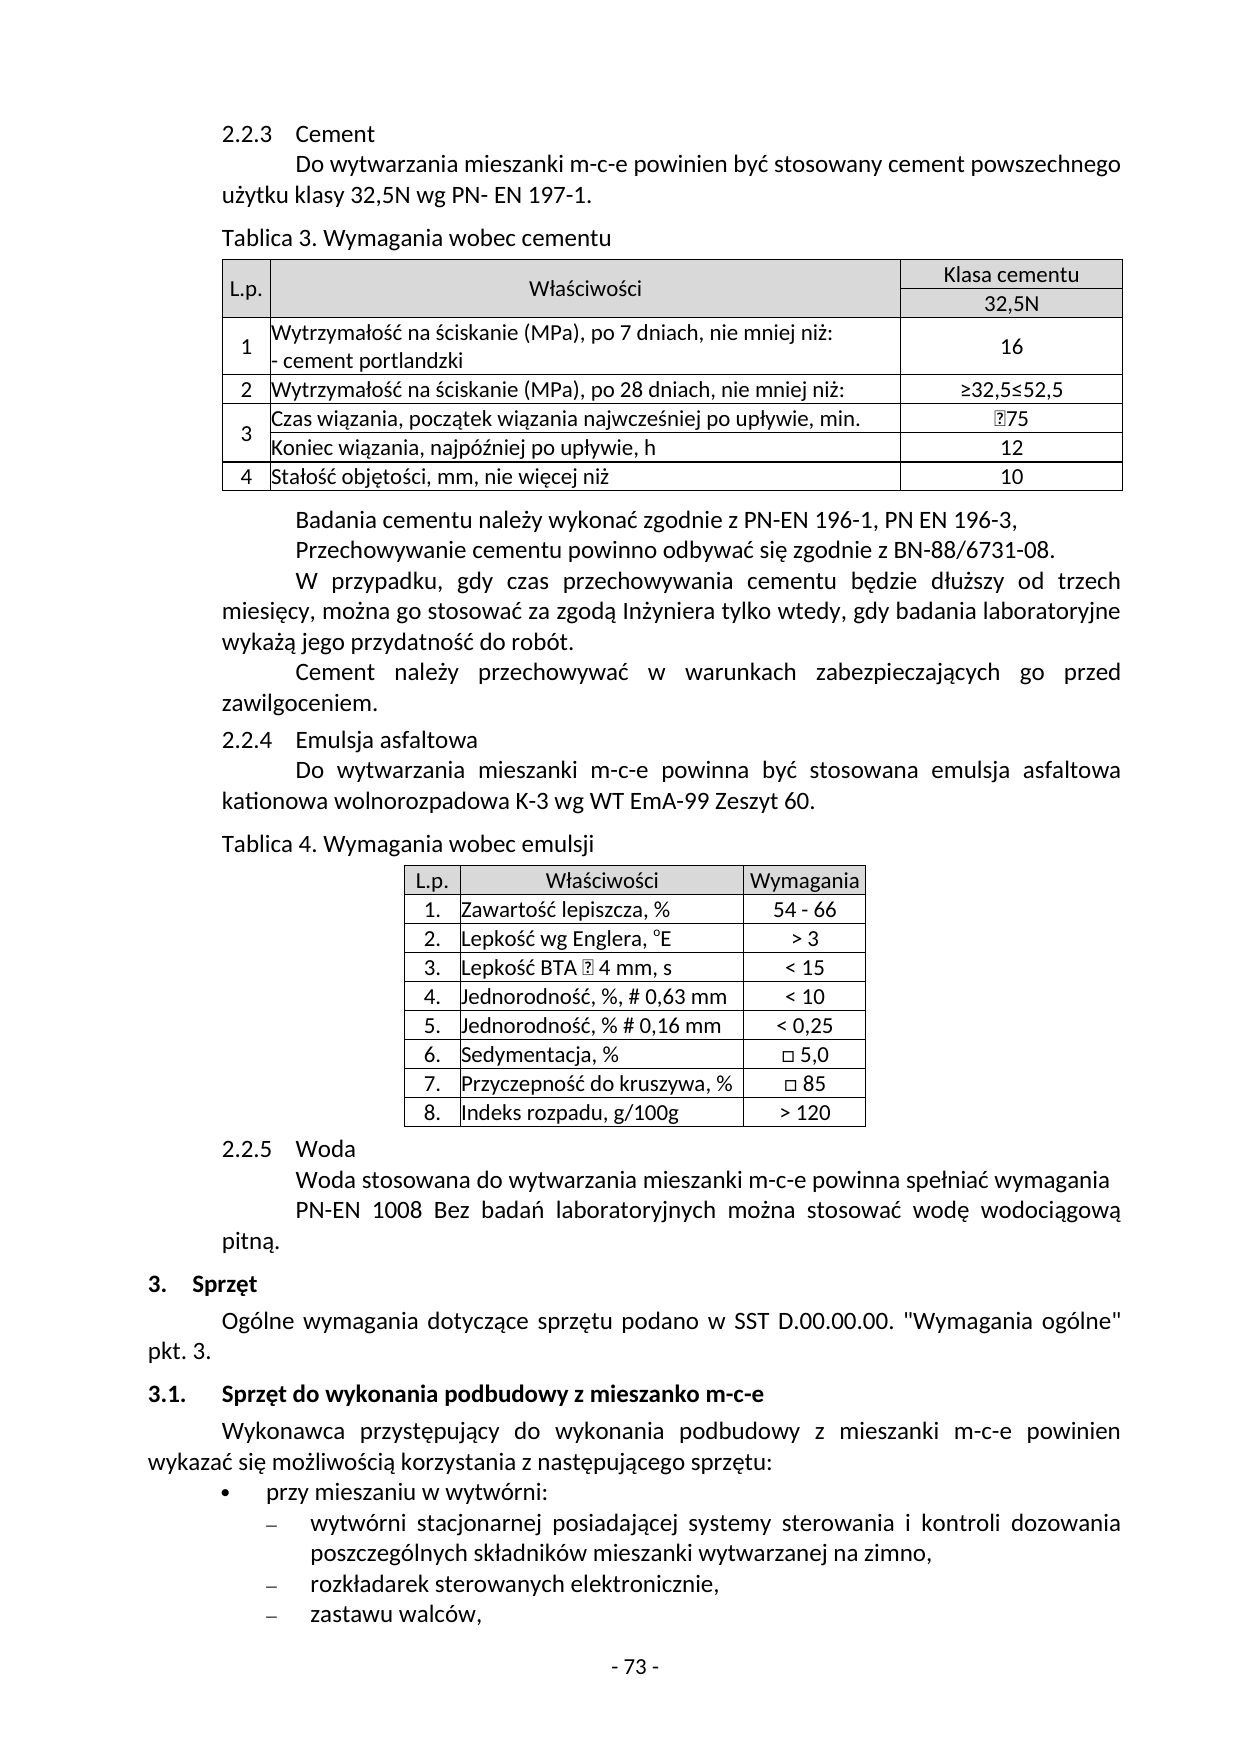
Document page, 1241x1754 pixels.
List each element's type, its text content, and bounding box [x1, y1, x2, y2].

text W przypadku, gdy czas przechowywania cementu będzie dłuższy od trzech miesięcy, można go stosować za zgodą Inżyniera tylko wtedy, gdy badania laboratoryjne wykażą jego przydatność do robót. [222, 565, 1122, 657]
subtitle Sprzęt do wykonania podbudowy z mieszanko m-c-e [148, 1378, 1122, 1409]
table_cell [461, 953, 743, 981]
text Ogólne wymagania dotyczące sprzętu podano w SST D.00.00.00. "Wymagania ogólne" pkt. 3. [148, 1305, 1122, 1366]
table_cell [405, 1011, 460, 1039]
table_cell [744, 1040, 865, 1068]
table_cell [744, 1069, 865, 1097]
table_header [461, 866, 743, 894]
subtitle Cement [222, 118, 1122, 149]
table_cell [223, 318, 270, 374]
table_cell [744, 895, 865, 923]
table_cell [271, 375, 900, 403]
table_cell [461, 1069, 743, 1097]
text PN-EN 1008 Bez badań laboratoryjnych można stosować wodę wodociągową pitną. [222, 1194, 1122, 1256]
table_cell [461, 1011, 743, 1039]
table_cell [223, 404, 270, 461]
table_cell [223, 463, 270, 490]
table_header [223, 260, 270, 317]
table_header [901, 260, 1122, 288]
list zastawu walców, [266, 1598, 1122, 1629]
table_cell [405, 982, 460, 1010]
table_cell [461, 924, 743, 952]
text Do wytwarzania mieszanki m-c-e powinien być stosowany cement powszechnego użytku klasy 32,5N wg PN- EN 197-1. [222, 149, 1122, 210]
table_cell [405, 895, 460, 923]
text Woda stosowana do wytwarzania mieszanki m-c-e powinna spełniać wymagania [222, 1164, 1122, 1194]
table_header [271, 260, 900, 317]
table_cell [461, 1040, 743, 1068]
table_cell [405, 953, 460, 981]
text Wykonawca przystępujący do wykonania podbudowy z mieszanki m-c-e powinien wykazać się możliwością korzystania z następującego sprzętu: [148, 1415, 1122, 1476]
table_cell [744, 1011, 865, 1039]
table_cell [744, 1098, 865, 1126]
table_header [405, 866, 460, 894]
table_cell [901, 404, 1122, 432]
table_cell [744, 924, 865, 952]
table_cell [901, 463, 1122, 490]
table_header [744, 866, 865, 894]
list wytwórni stacjonarnej posiadającej systemy sterowania i kontroli dozowania poszczególnych składników mieszanki wytwarzanej na zimno, [266, 1507, 1122, 1568]
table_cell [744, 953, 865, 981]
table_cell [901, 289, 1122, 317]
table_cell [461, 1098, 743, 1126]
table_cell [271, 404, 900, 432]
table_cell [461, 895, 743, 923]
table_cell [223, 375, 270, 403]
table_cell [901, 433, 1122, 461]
list rozkładarek sterowanych elektronicznie, [266, 1568, 1122, 1598]
text Tablica 3. Wymagania wobec cementu [222, 222, 1122, 253]
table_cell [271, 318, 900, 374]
text Cement należy przechowywać w warunkach zabezpieczających go przed zawilgoceniem. [222, 657, 1122, 718]
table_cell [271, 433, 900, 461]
subtitle Sprzęt [148, 1268, 1122, 1299]
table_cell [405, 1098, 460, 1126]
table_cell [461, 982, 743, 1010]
subtitle Emulsja asfaltowa [222, 724, 1122, 754]
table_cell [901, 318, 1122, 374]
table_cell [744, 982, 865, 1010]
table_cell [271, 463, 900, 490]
text Tablica 4. Wymagania wobec emulsji [222, 828, 1122, 858]
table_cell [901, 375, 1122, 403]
subtitle Woda [222, 1133, 1122, 1164]
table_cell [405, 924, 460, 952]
text Do wytwarzania mieszanki m-c-e powinna być stosowana emulsja asfaltowa kationowa wolnorozpadowa K-3 wg WT EmA-99 Zeszyt 60. [222, 754, 1122, 815]
text Badania cementu należy wykonać zgodnie z PN-EN 196-1, PN EN 196-3, [222, 504, 1122, 534]
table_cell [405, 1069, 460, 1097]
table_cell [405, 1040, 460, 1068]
list przy mieszaniu w wytwórni: [222, 1476, 1122, 1507]
text Przechowywanie cementu powinno odbywać się zgodnie z BN-88/6731-08. [222, 534, 1122, 565]
